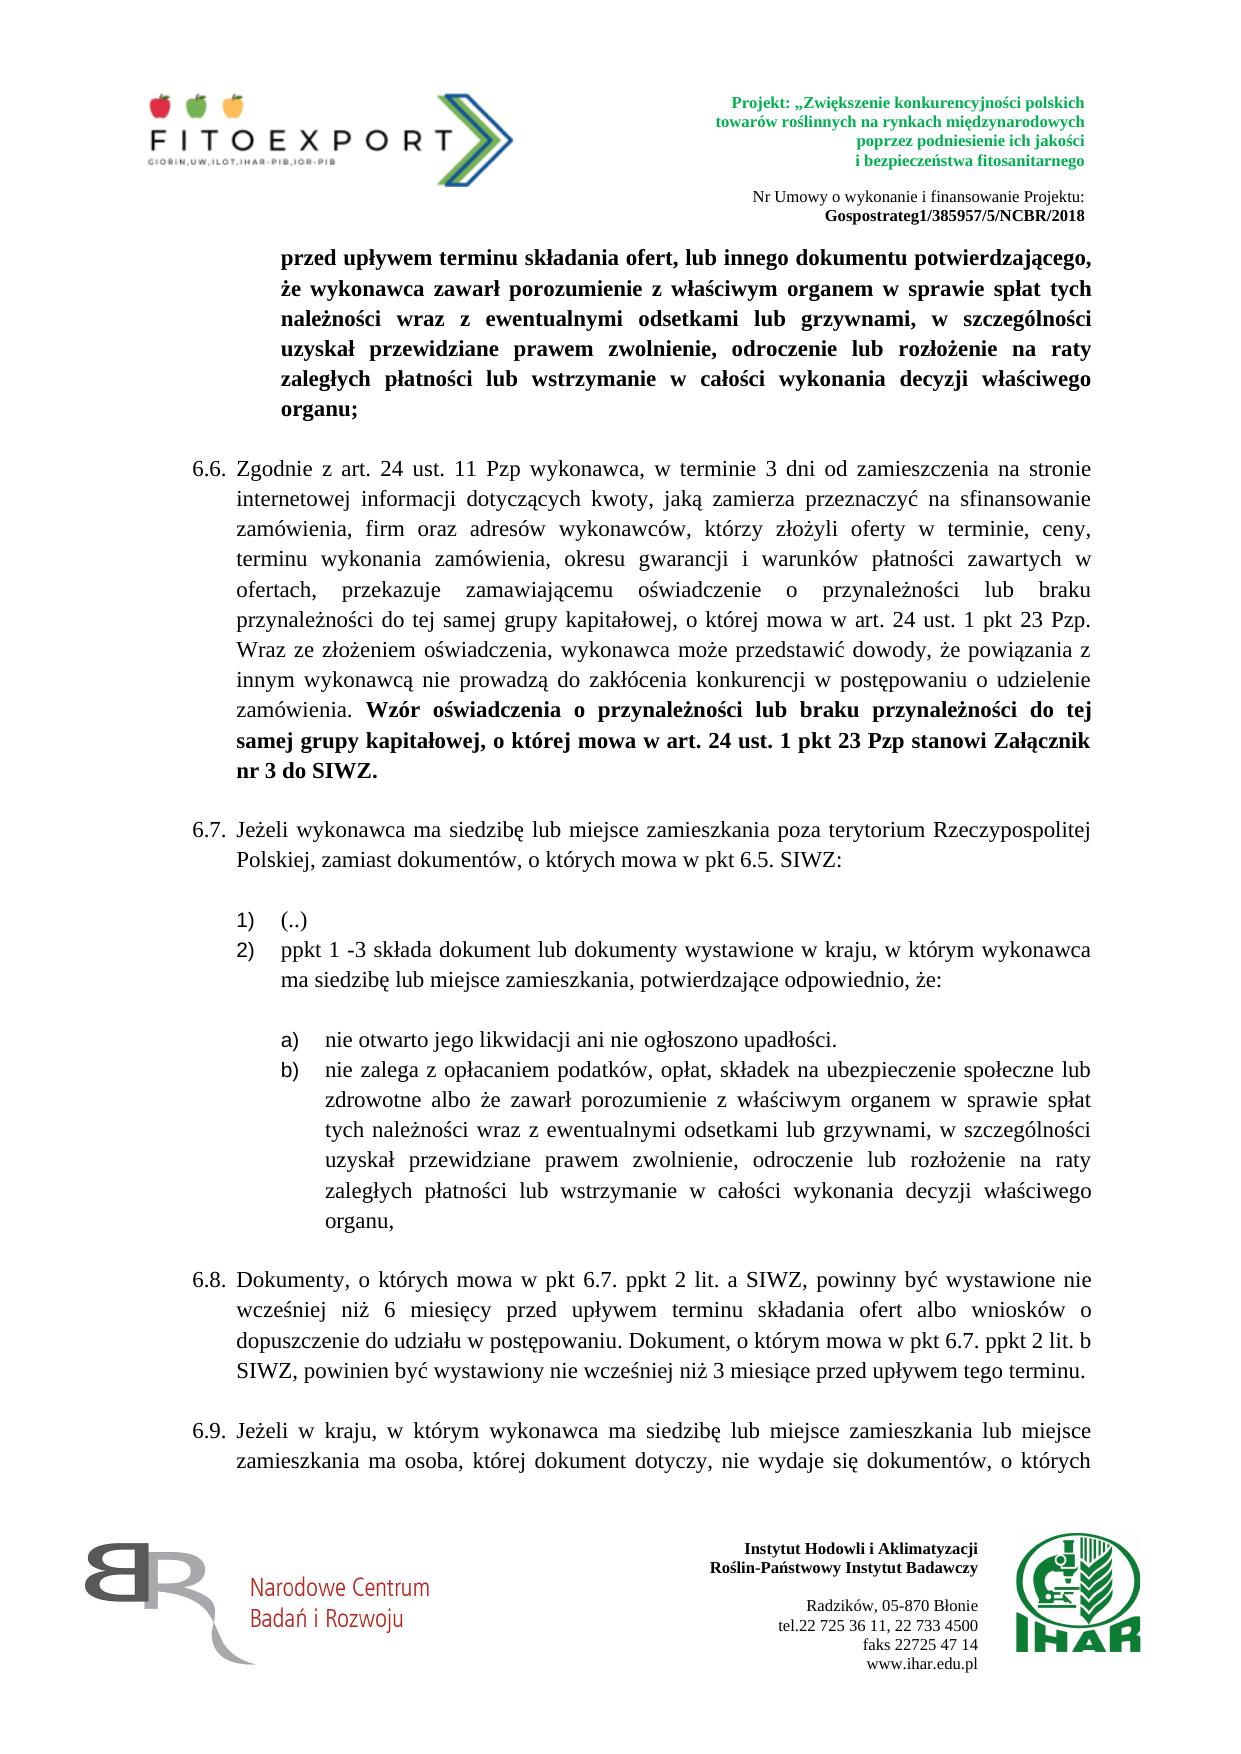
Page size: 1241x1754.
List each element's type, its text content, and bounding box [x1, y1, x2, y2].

list (..) [236, 906, 1093, 932]
list Zgodnie z art. 24 ust. 11 Pzp wykonawca, w terminie 3 dni od zamieszczenia na stronie internetowej informacji dotyczących kwoty, jaką zamierza przeznaczyć na sfinansowanie zamówienia, firm oraz adresów wykonawców, którzy złożyli oferty w terminie, ceny, terminu wykonania zamówienia, okresu gwarancji i warunków płatności zawartych w ofertach, przekazuje zamawiającemu oświadczenie o przynależności lub braku przynależności do tej samej grupy kapitałowej, o której mowa w art. 24 ust. 1 pkt 23 Pzp. Wraz ze złożeniem oświadczenia, wykonawca może przedstawić dowody, że powiązania z innym wykonawcą nie prowadzą do zakłócenia konkurencji w postępowaniu o udzielenie zamówienia. Wzór oświadczenia o przynależności lub braku przynależności do tej samej grupy kapitałowej, o której mowa w art. 24 ust. 1 pkt 23 Pzp stanowi Załącznik nr 3 do SIWZ. [192, 455, 1093, 783]
list nie zalega z opłacaniem podatków, opłat, składek na ubezpieczenie społeczne lub zdrowotne albo że zawarł porozumienie z właściwym organem w sprawie spłat tych należności wraz z ewentualnymi odsetkami lub grzywnami, w szczególności uzyskał przewidziane prawem zwolnienie, odroczenie lub rozłożenie na raty zaległych płatności lub wstrzymanie w całości wykonania decyzji właściwego organu, [281, 1056, 1093, 1233]
list nie otwarto jego likwidacji ani nie ogłoszono upadłości. [281, 1026, 1093, 1052]
list Jeżeli wykonawca ma siedzibę lub miejsce zamieszkania poza terytorium Rzeczypospolitej Polskiej, zamiast dokumentów, o których mowa w pkt 6.5. SIWZ: [192, 816, 1093, 873]
picture [147, 92, 514, 187]
list ppkt 1 -3 składa dokument lub dokumenty wystawione w kraju, w którym wykonawca ma siedzibę lub miejsce zamieszkania, potwierdzające odpowiednio, że: [236, 936, 1093, 993]
list Dokumenty, o których mowa w pkt 6.7. ppkt 2 lit. a SIWZ, powinny być wystawione nie wcześniej niż 6 miesięcy przed upływem terminu składania ofert albo wniosków o dopuszczenie do udziału w postępowaniu. Dokument, o którym mowa w pkt 6.7. ppkt 2 lit. b SIWZ, powinien być wystawiony nie wcześniej niż 3 miesiące przed upływem tego terminu. [192, 1266, 1093, 1383]
picture [1016, 1533, 1141, 1652]
picture [85, 1543, 430, 1665]
